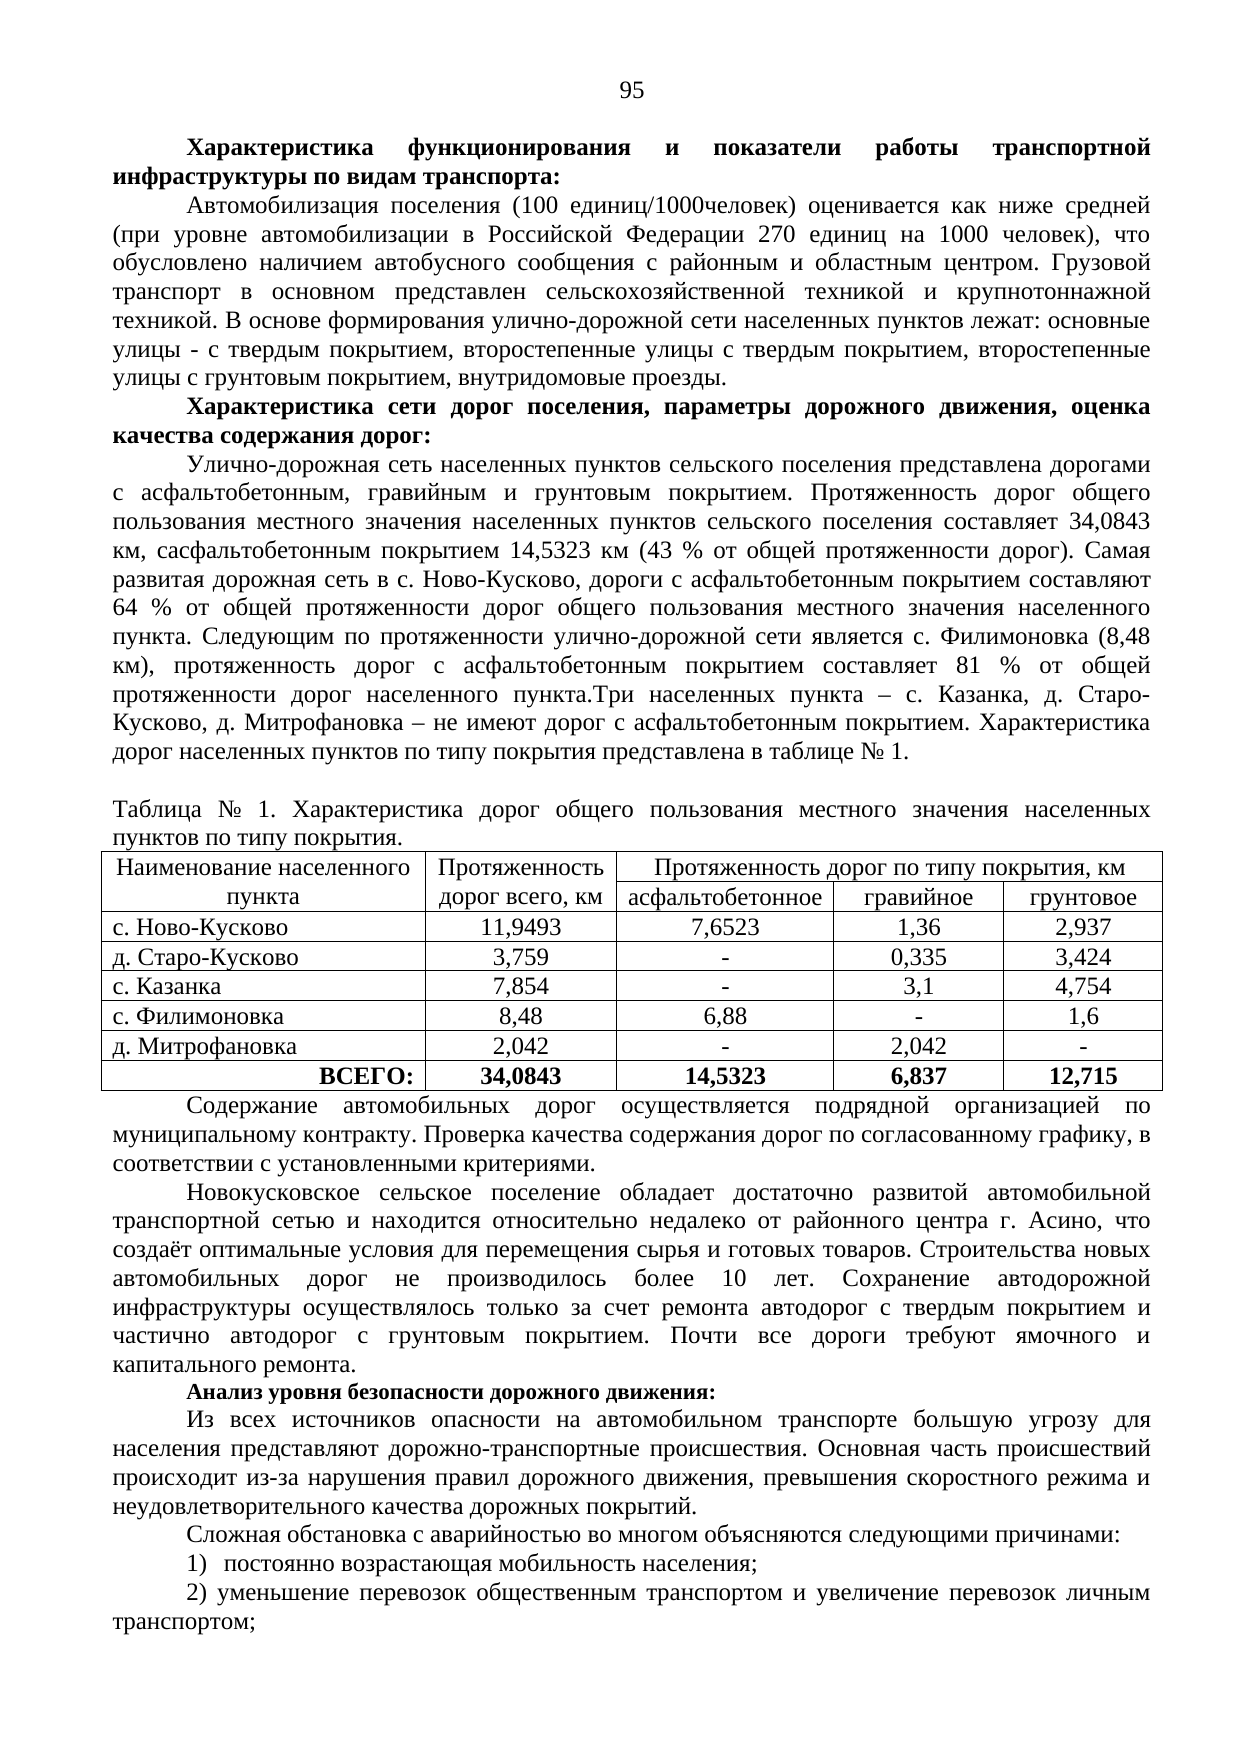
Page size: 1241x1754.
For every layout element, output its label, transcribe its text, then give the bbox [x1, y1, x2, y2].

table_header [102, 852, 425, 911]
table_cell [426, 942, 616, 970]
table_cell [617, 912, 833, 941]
text Содержание автомобильных дорог осуществляется подрядной организацией по муниципальному контракту. Проверка качества содержания дорог по согласованному графику, в соответствии с установленными критериями. [112, 1091, 1152, 1177]
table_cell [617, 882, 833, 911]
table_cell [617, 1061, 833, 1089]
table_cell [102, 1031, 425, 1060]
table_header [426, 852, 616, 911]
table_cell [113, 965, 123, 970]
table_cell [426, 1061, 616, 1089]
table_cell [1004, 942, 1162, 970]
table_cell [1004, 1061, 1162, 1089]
list постоянно возрастающая мобильность населения; [186, 1548, 1152, 1577]
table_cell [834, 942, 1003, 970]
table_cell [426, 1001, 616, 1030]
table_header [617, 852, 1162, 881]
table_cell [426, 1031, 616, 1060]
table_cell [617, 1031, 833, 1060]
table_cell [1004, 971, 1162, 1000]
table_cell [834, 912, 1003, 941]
text Таблица № 1. Характеристика дорог общего пользования местного значения населенных пунктов по типу покрытия. [112, 794, 1152, 851]
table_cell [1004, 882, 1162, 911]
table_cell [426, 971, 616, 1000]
text Сложная обстановка с аварийностью во многом объясняются следующими причинами: [112, 1519, 1152, 1548]
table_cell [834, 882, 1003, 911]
text Характеристика сети дорог поселения, параметры дорожного движения, оценка качества содержания дорог: [112, 391, 1152, 449]
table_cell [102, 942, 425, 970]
text Характеристика функционирования и показатели работы транспортной инфраструктуры по видам транспорта: [112, 132, 1152, 190]
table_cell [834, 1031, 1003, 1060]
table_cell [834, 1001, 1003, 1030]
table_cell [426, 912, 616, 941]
text Анализ уровня безопасности дорожного движения: [112, 1378, 1152, 1404]
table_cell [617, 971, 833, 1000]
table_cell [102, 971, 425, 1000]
text Из всех источников опасности на автомобильном транспорте большую угрозу для населения представляют дорожно-транспортные происшествия. Основная часть происшествий происходит из-за нарушения правил дорожного движения, превышения скоростного режима и неудовлетворительного качества дорожных покрытий. [112, 1404, 1152, 1519]
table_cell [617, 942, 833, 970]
text Новокусковское сельское поселение обладает достаточно развитой автомобильной транспортной сетью и находится относительно недалеко от районного центра г. Асино, что создаёт оптимальные условия для перемещения сырья и готовых товаров. Строительства новых автомобильных дорог не производилось более 10 лет. Сохранение автодорожной инфраструктуры осуществлялось только за счет ремонта автодорог с твердым покрытием и частично автодорог с грунтовым покрытием. Почти все дороги требуют ямочного и капитального ремонта. [112, 1177, 1152, 1378]
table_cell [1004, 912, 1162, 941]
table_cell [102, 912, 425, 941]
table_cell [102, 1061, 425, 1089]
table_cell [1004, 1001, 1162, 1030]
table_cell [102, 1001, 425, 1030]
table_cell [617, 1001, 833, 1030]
text Автомобилизация поселения (100 единиц/1000человек) оценивается как ниже средней (при уровне автомобилизации в Российской Федерации 270 единиц на 1000 человек), что обусловлено наличием автобусного сообщения с районным и областным центром. Грузовой транспорт в основном представлен сельскохозяйственной техникой и крупнотоннажной техникой. В основе формирования улично-дорожной сети населенных пунктов лежат: основные улицы - с твердым покрытием, второстепенные улицы с твердым покрытием, второстепенные улицы с грунтовым покрытием, внутридомовые проезды. [112, 190, 1152, 391]
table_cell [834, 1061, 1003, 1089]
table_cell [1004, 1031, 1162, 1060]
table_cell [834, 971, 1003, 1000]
text 2) уменьшение перевозок общественным транспортом и увеличение перевозок личным транспортом; [112, 1577, 1152, 1634]
text Улично-дорожная сеть населенных пунктов сельского поселения представлена дорогами с асфальтобетонным, гравийным и грунтовым покрытием. Протяженность дорог общего пользования местного значения населенных пунктов сельского поселения составляет 34,0843 км, сасфальтобетонным покрытием 14,5323 км (43 % от общей протяженности дорог). Самая развитая дорожная сеть в с. Ново-Кусково, дороги с асфальтобетонным покрытием составляют 64 % от общей протяженности дорог общего пользования местного значения населенного пункта. Следующим по протяженности улично-дорожной сети является с. Филимоновка (8,48 км), протяженность дорог с асфальтобетонным покрытием составляет 81 % от общей протяженности дорог населенного пункта.Три населенных пункта – с. Казанка, д. Старо-Кусково, д. Митрофановка – не имеют дорог с асфальтобетонным покрытием. Характеристика дорог населенных пунктов по типу покрытия представлена в таблице № 1. [112, 449, 1152, 765]
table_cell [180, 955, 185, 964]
